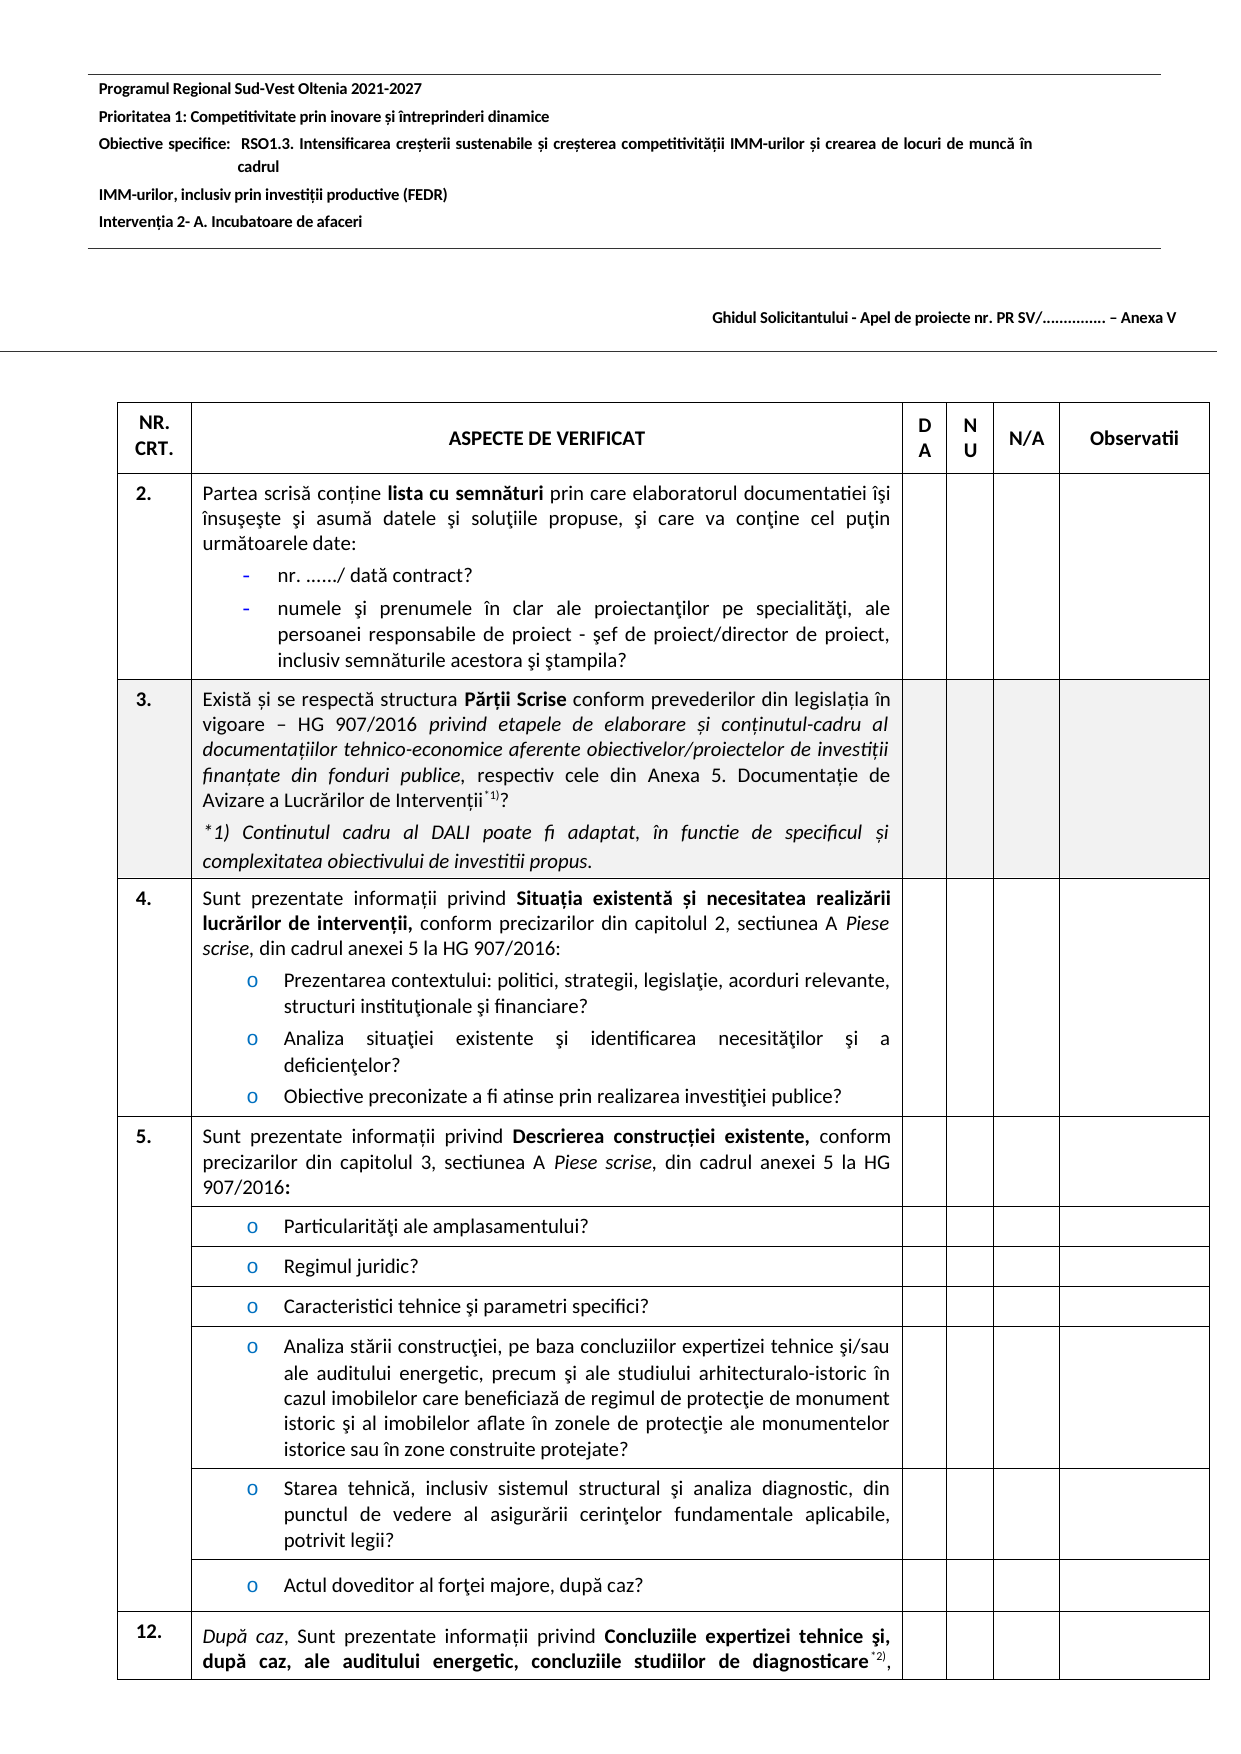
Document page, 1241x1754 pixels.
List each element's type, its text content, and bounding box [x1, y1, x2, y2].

table_cell [994, 1612, 1059, 1679]
table_cell [903, 1327, 946, 1468]
table_cell [903, 1469, 946, 1558]
table_cell [1060, 1327, 1209, 1468]
table_cell [994, 879, 1059, 1116]
table_cell [947, 680, 993, 877]
table_cell [903, 474, 946, 678]
table_cell Actul doveditor al forţei majore, după caz? [192, 1560, 902, 1611]
table_header NR. CRT. [118, 403, 191, 472]
table_cell [903, 879, 946, 1116]
table_cell [118, 680, 191, 877]
table_cell [947, 474, 993, 678]
table_cell [118, 879, 191, 1116]
table_cell Analiza stării construcţiei, pe baza concluziilor expertizei tehnice şi/sau ale auditului energetic, precum şi ale studiului arhitecturalo-istoric în cazul imobilelor care beneficiază de regimul de protecţie de monument istoric şi al imobilelor aflate în zonele de protecţie ale monumentelor istorice sau în zone construite protejate? [192, 1327, 902, 1468]
table_cell [1060, 1287, 1209, 1326]
table_header NU [947, 403, 993, 472]
table_cell Starea tehnică, inclusiv sistemul structural şi analiza diagnostic, din punctul de vedere al asigurării cerinţelor fundamentale aplicabile, potrivit legii? [192, 1469, 902, 1558]
table_cell [994, 1560, 1059, 1611]
table_cell [903, 1560, 946, 1611]
table_cell [1060, 680, 1209, 877]
table_cell [1060, 1117, 1209, 1206]
table_cell [947, 1469, 993, 1558]
table_cell Regimul juridic? [192, 1247, 902, 1286]
table_cell [1060, 1560, 1209, 1611]
table_cell [1060, 879, 1209, 1116]
table_cell [903, 680, 946, 877]
table_cell Caracteristici tehnice şi parametri specifici? [192, 1287, 902, 1326]
table_cell [1060, 1469, 1209, 1558]
table_header DA [903, 403, 946, 472]
table_cell [947, 1207, 993, 1246]
table_cell [903, 1207, 946, 1246]
table_cell [994, 1469, 1059, 1558]
table_cell [947, 1117, 993, 1206]
table_cell [118, 1117, 191, 1611]
table_cell [994, 1247, 1059, 1286]
table_cell [947, 1560, 993, 1611]
table_cell Partea scrisă conține lista cu semnături prin care elaboratorul documentatiei îşi însuşeşte şi asumă datele şi soluţiile propuse, şi care va conţine cel puţin următoarele date: nr. ....../ dată contract? numele şi prenumele în clar ale proiectanţilor pe specialităţi, ale persoanei responsabile de proiect - şef de proiect/director de proiect, inclusiv semnăturile acestora şi ştampila? [192, 474, 902, 678]
table_cell [947, 1327, 993, 1468]
table_cell [947, 879, 993, 1116]
table_cell [947, 1612, 993, 1679]
table_cell [903, 1612, 946, 1679]
table_cell [1060, 1247, 1209, 1286]
table_cell [1060, 474, 1209, 678]
table_cell [994, 1327, 1059, 1468]
table_header N/A [994, 403, 1059, 472]
table_cell Sunt prezentate informații privind Descrierea construcţiei existente, conform precizarilor din capitolul 3, sectiunea A Piese scrise, din cadrul anexei 5 la HG 907/2016: [192, 1117, 902, 1206]
table_cell [994, 1117, 1059, 1206]
table_cell [994, 474, 1059, 678]
table_cell [903, 1247, 946, 1286]
table_cell [994, 680, 1059, 877]
table_cell Sunt prezentate informații privind Situaţia existentă şi necesitatea realizării lucrărilor de intervenţii, conform precizarilor din capitolul 2, sectiunea A Piese scrise, din cadrul anexei 5 la HG 907/2016: Prezentarea contextului: politici, strategii, legislaţie, acorduri relevante, structuri instituţionale şi financiare? Analiza situaţiei existente şi identificarea necesităţilor şi a deficienţelor? Obiective preconizate a fi atinse prin realizarea investiţiei publice? [192, 879, 902, 1116]
table_cell [118, 474, 191, 678]
table_cell [903, 1287, 946, 1326]
table_cell [118, 1612, 191, 1679]
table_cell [192, 1612, 902, 1679]
table_cell [994, 1207, 1059, 1246]
table_cell [1060, 1207, 1209, 1246]
table_header ASPECTE DE VERIFICAT [192, 403, 902, 472]
table_cell [903, 1117, 946, 1206]
table_cell [947, 1287, 993, 1326]
table_header Observatii [1060, 403, 1209, 472]
table_cell [1060, 1612, 1209, 1679]
table_cell Particularităţi ale amplasamentului? [192, 1207, 902, 1246]
table_cell [947, 1247, 993, 1286]
table_cell Există și se respectă structura Părții Scrise conform prevederilor din legislația în vigoare – HG 907/2016 privind etapele de elaborare şi conţinutul-cadru al documentaţiilor tehnico-economice aferente obiectivelor/proiectelor de investiţii finanţate din fonduri publice, respectiv cele din Anexa 5. Documentaţie de Avizare a Lucrărilor de Intervenţii*1)? *1) Continutul cadru al DALI poate fi adaptat, în functie de specificul și complexitatea obiectivului de investitii propus. [192, 680, 902, 877]
table_cell [994, 1287, 1059, 1326]
